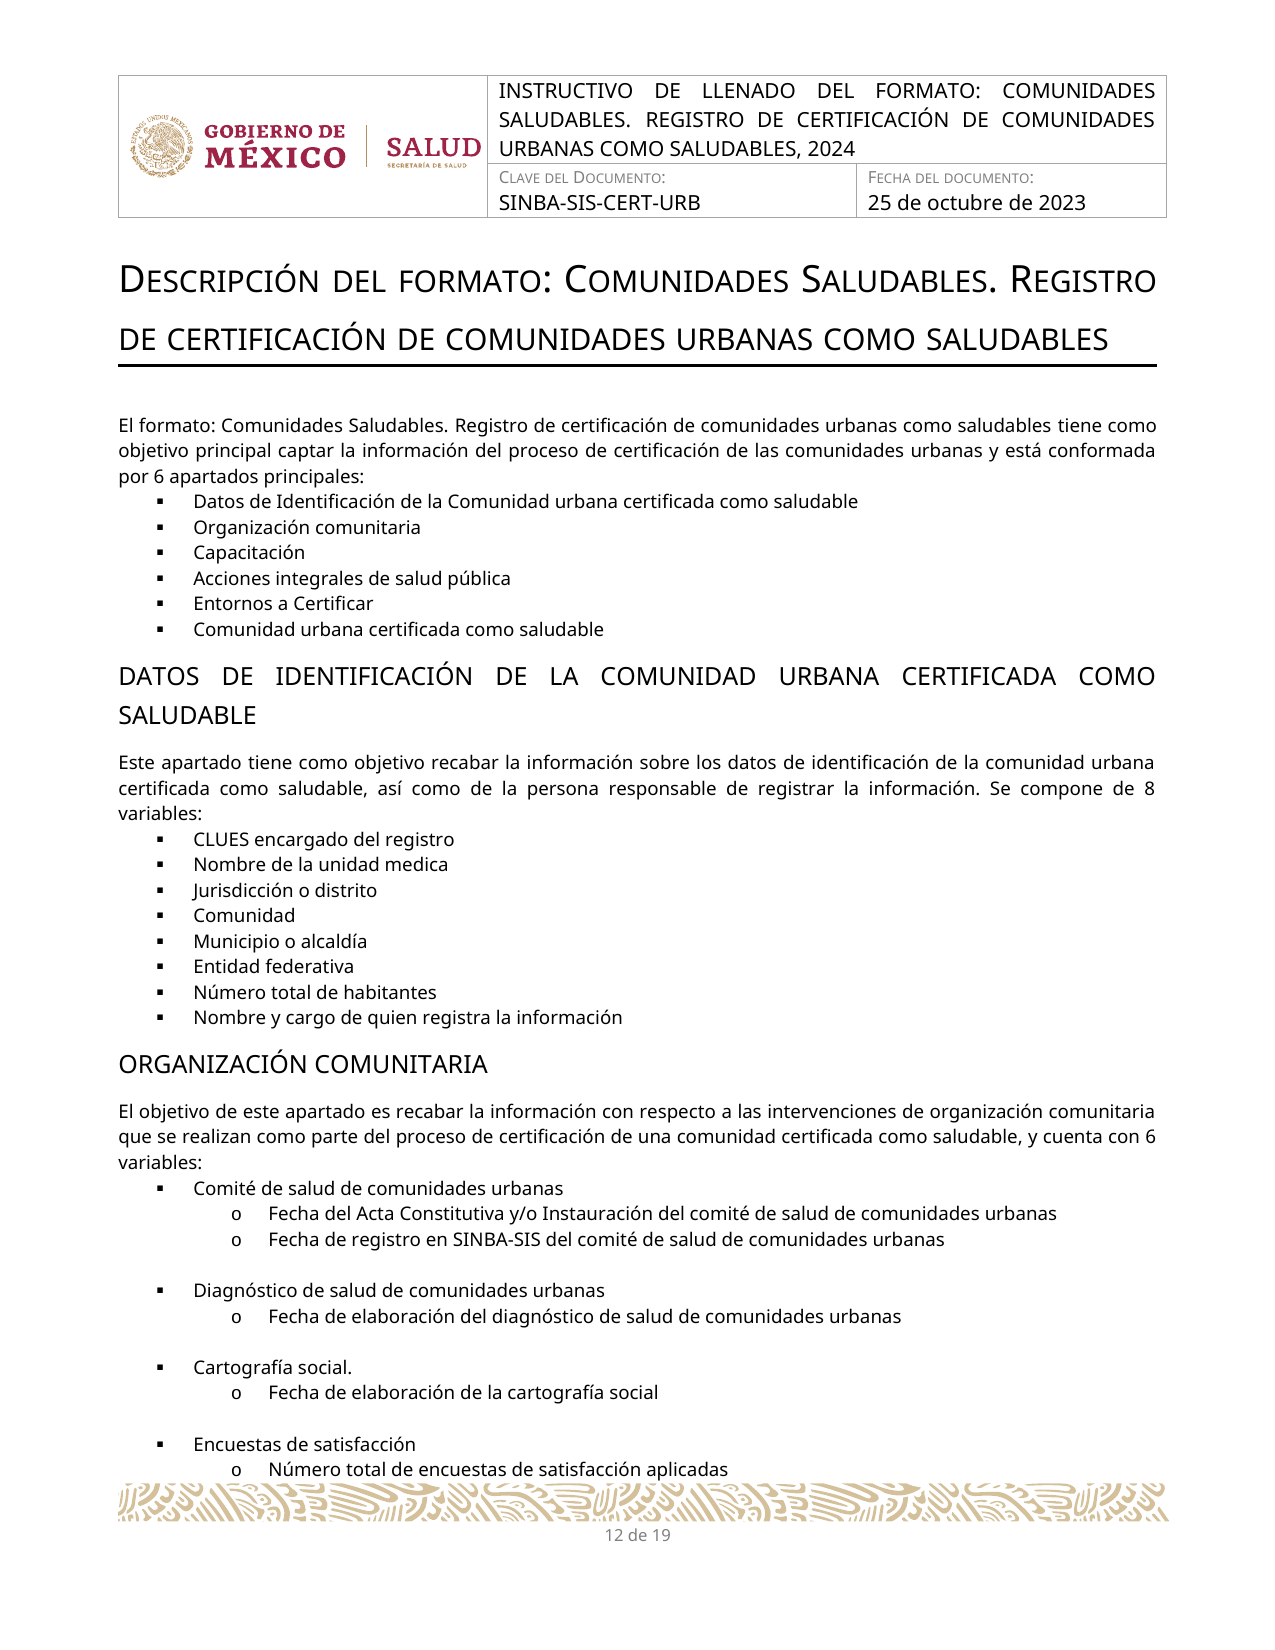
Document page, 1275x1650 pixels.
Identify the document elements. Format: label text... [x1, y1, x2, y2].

text El formato: Comunidades Saludables. Registro de certificación de comunidades urbanas como saludables tiene como objetivo principal captar la información del proceso de certificación de las comunidades urbanas y está conformada por 6 apartados principales: [118, 412, 1157, 489]
list Acciones integrales de salud pública [156, 565, 1157, 591]
list Diagnóstico de salud de comunidades urbanas [156, 1277, 1157, 1303]
list Nombre y cargo de quien registra la información [156, 1004, 1157, 1030]
list Fecha de elaboración de la cartografía social [231, 1380, 1157, 1405]
list Comité de salud de comunidades urbanas [156, 1175, 1157, 1200]
list Encuestas de satisfacción [156, 1431, 1157, 1456]
subtitle DATOS DE IDENTIFICACIÓN DE LA COMUNIDAD URBANA CERTIFICADA COMO SALUDABLE [118, 658, 1157, 732]
list Comunidad urbana certificada como saludable [156, 616, 1157, 642]
list Datos de Identificación de la Comunidad urbana certificada como saludable [156, 489, 1157, 514]
list Número total de habitantes [156, 979, 1157, 1004]
list Organización comunitaria [156, 514, 1157, 540]
list Fecha de registro en SINBA-SIS del comité de salud de comunidades urbanas [231, 1226, 1157, 1252]
list CLUES encargado del registro [156, 826, 1157, 851]
list Entornos a Certificar [156, 591, 1157, 616]
list Número total de encuestas de satisfacción aplicadas [231, 1456, 1157, 1482]
subtitle Descripción del formato: Comunidades Saludables. Registro de certificación de comunidades urbanas como saludables [118, 252, 1157, 364]
list Fecha del Acta Constitutiva y/o Instauración del comité de salud de comunidades urbanas [231, 1200, 1157, 1226]
list Municipio o alcaldía [156, 928, 1157, 953]
list Entidad federativa [156, 953, 1157, 979]
list Fecha de elaboración del diagnóstico de salud de comunidades urbanas [231, 1303, 1157, 1329]
list Cartografía social. [156, 1354, 1157, 1380]
list Nombre de la unidad medica [156, 851, 1157, 877]
text Este apartado tiene como objetivo recabar la información sobre los datos de identificación de la comunidad urbana certificada como saludable, así como de la persona responsable de registrar la información. Se compone de 8 variables: [118, 749, 1157, 826]
text El objetivo de este apartado es recabar la información con respecto a las intervenciones de organización comunitaria que se realizan como parte del proceso de certificación de una comunidad certificada como saludable, y cuenta con 6 variables: [118, 1098, 1157, 1175]
list Comunidad [156, 902, 1157, 928]
subtitle ORGANIZACIÓN COMUNITARIA [118, 1047, 1157, 1081]
list Jurisdicción o distrito [156, 877, 1157, 902]
list Capacitación [156, 540, 1157, 565]
